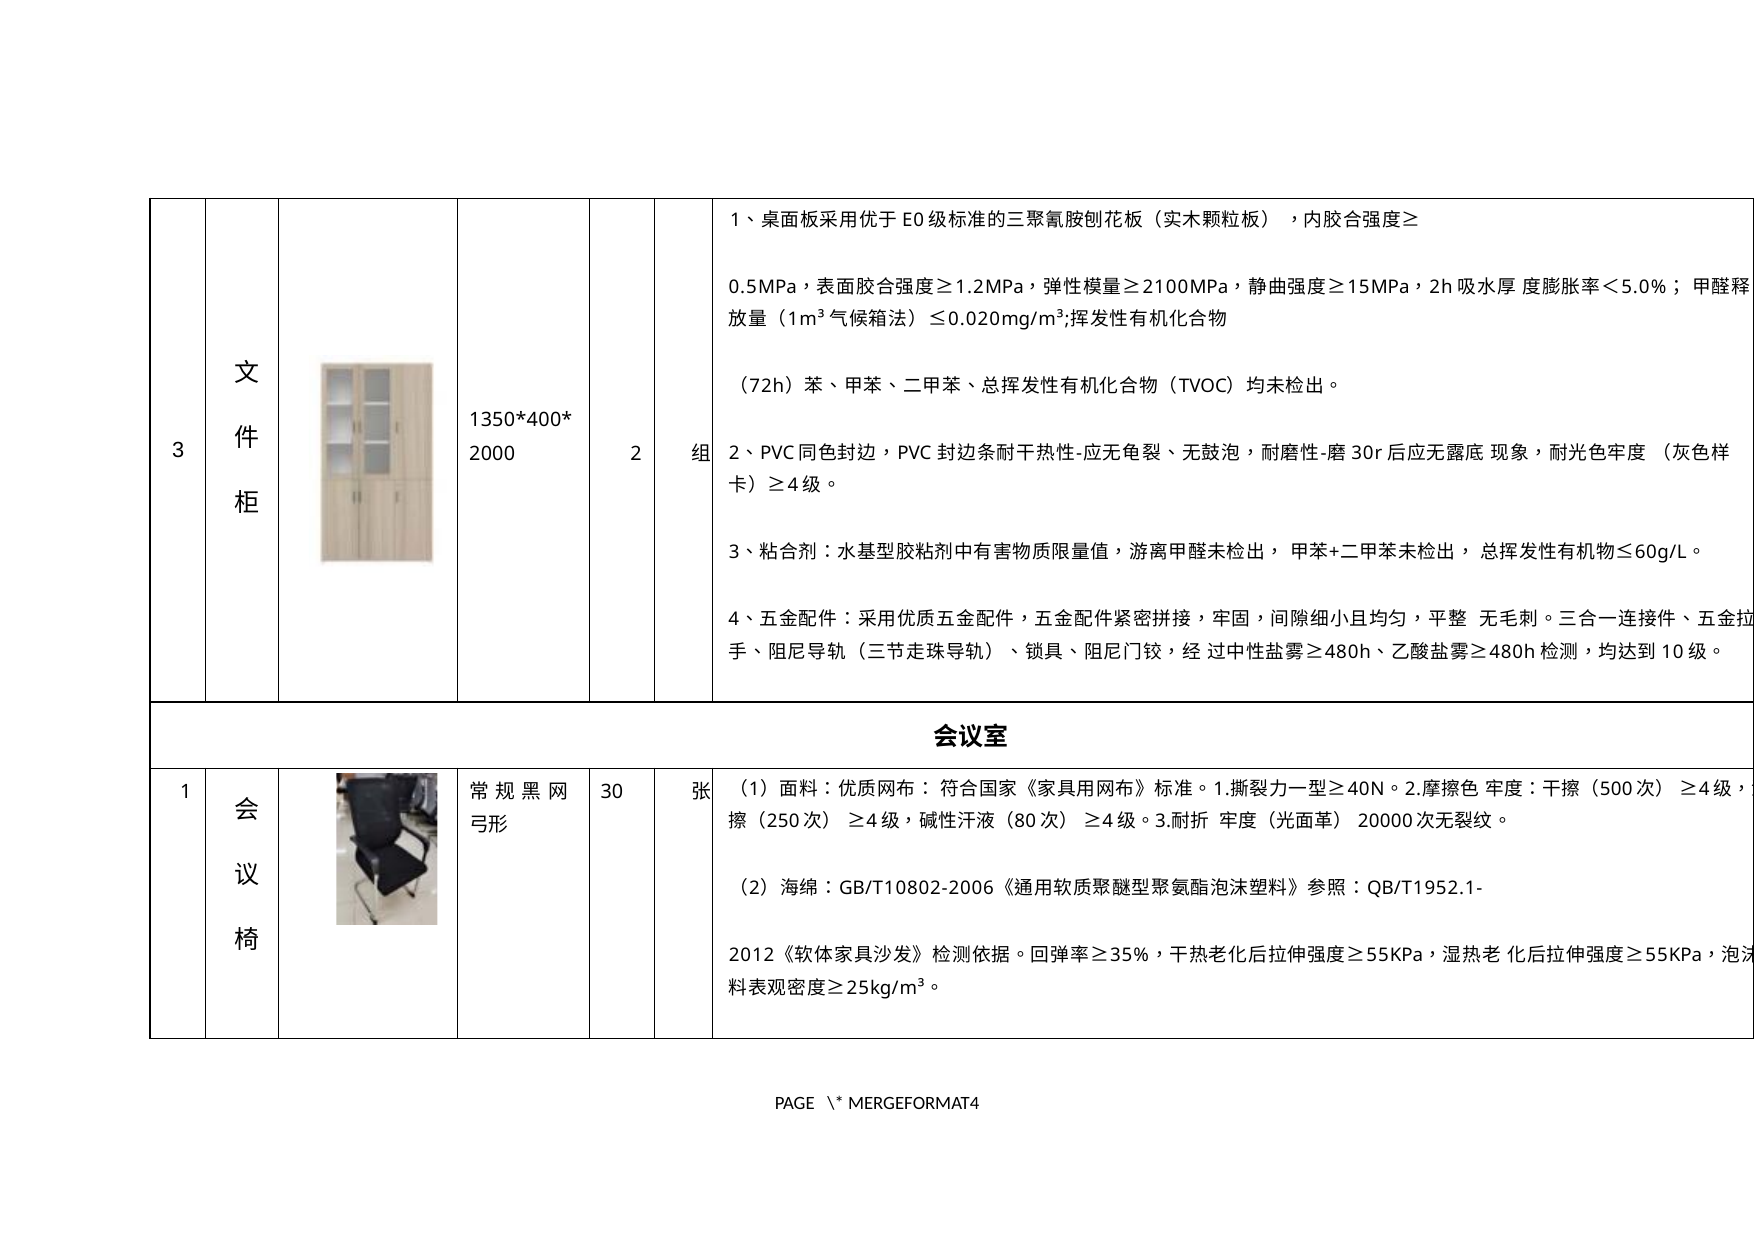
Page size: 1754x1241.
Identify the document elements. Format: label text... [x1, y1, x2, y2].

table_cell 2 [590, 199, 654, 701]
picture [336, 773, 438, 925]
table_cell [279, 199, 457, 701]
table_cell 3 [151, 199, 205, 701]
table_cell [279, 769, 457, 1037]
table_cell 1350*400* 2000 [458, 199, 589, 701]
table_cell 会议椅 [206, 769, 278, 1037]
picture [308, 355, 448, 573]
table_cell 组 [655, 199, 712, 701]
table_cell 文件柜 [206, 199, 278, 701]
table_cell 会议室 [151, 703, 1753, 767]
table_cell 1 [151, 769, 205, 1037]
table_cell 30 [590, 769, 654, 1037]
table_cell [713, 769, 1753, 1037]
table_cell 张 [655, 769, 712, 1037]
table_cell 1、桌面板采用优于E0级标准的三聚氰胺刨花板（实木颗粒板） ，内胶合强度≥ 0.5MPa，表面胶合强度≥1.2MPa，弹性模量≥2100MPa，静曲强度≥15MPa，2h吸水厚 度膨胀率＜5.0%； 甲醛释放量（1m³气候箱法）≤0.020mg/m³;挥发性有机化合物 （72h）苯、甲苯、二甲苯、总挥发性有机化合物（TVOC）均未检出。 2、PVC同色封边，PVC 封边条耐干热性-应无龟裂、无鼓泡，耐磨性-磨30r后应无露底 现象，耐光色牢度 （灰色样卡）≥4级。 3、粘合剂：水基型胶粘剂中有害物质限量值，游离甲醛未检出， 甲苯+二甲苯未检出， 总挥发性有机物≤60g/L。 4、五金配件：采用优质五金配件，五金配件紧密拼接，牢固，间隙细小且均匀，平整 无毛刺。三合一连接件、五金拉手、阻尼导轨（三节走珠导轨）、锁具、阻尼门铰，经 过中性盐雾≥480h、乙酸盐雾≥480h检测，均达到10级。 [713, 199, 1753, 701]
table_cell 常规黑网 弓形 [458, 769, 589, 1037]
